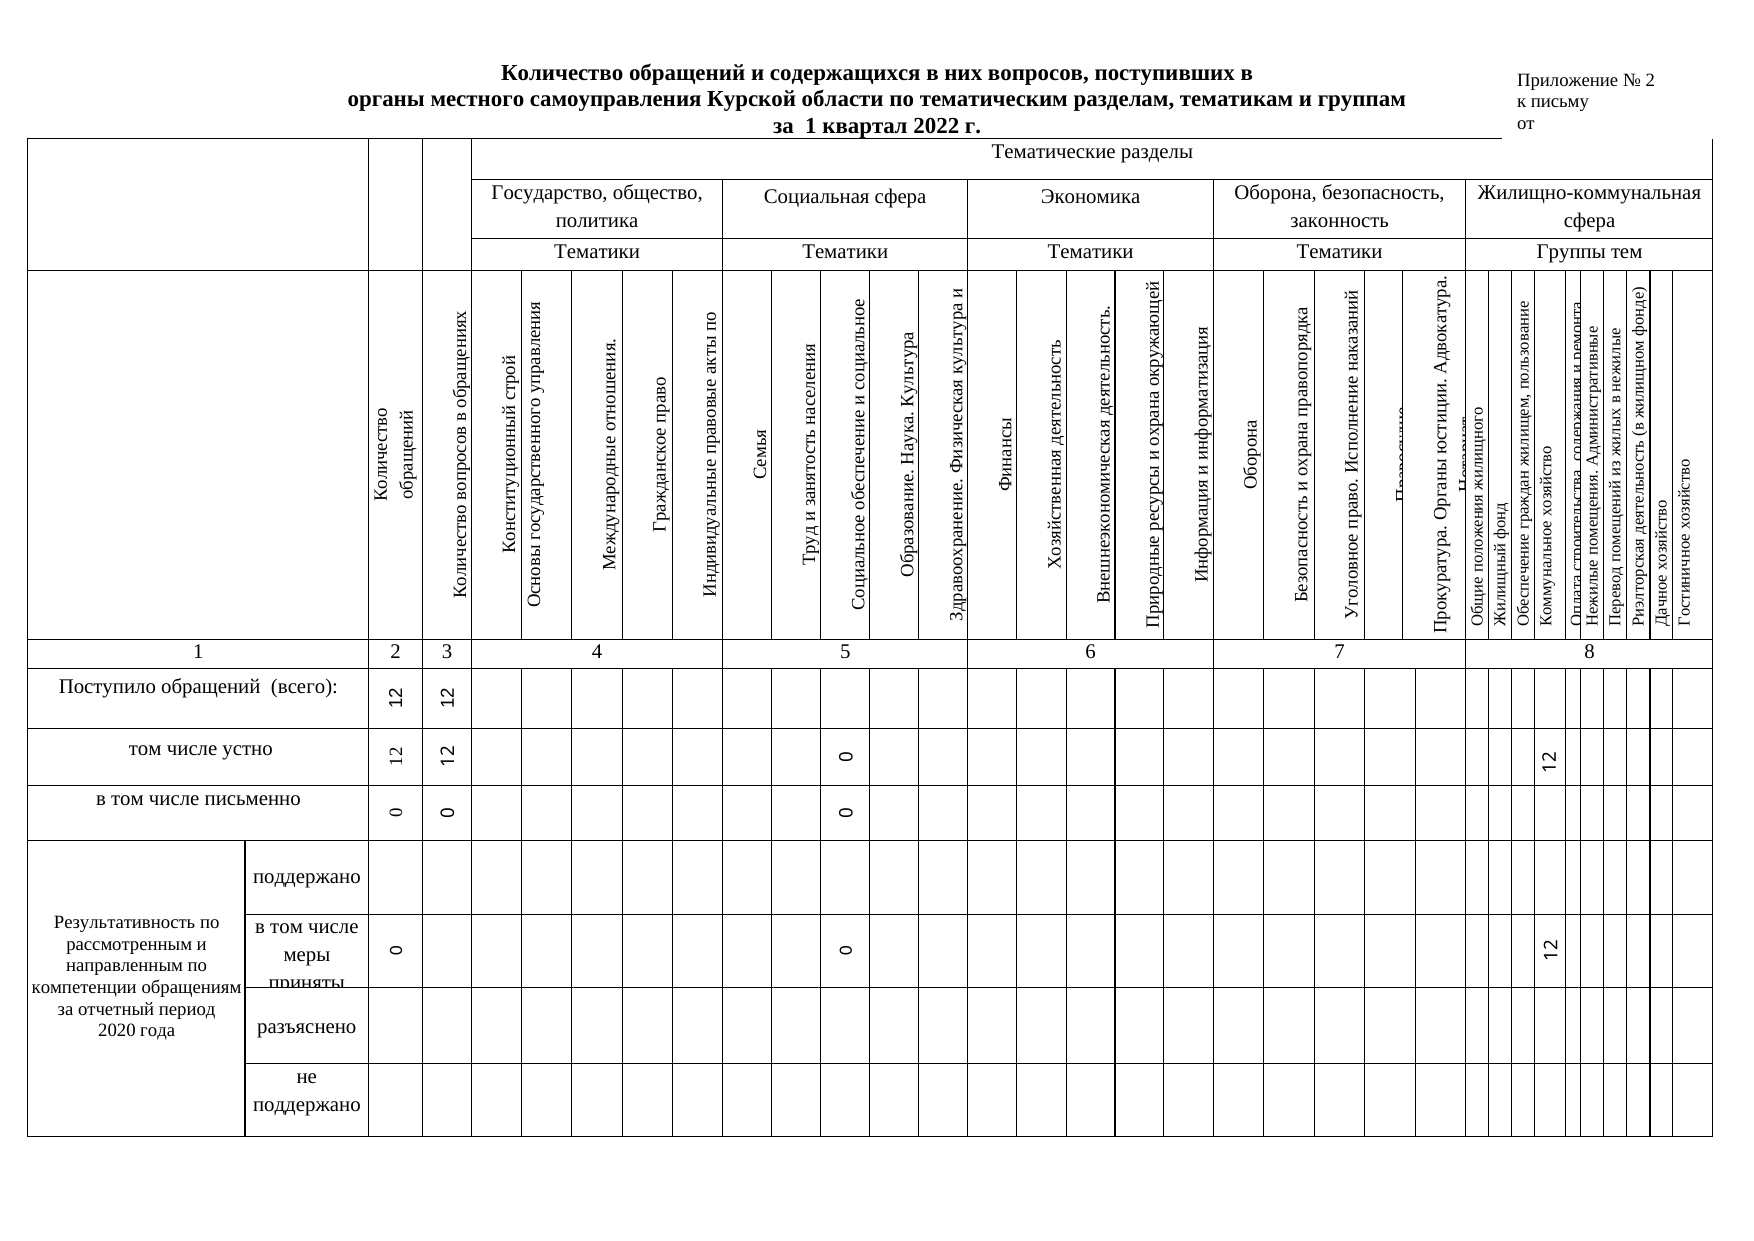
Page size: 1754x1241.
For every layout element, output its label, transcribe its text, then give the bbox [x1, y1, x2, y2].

table_cell [1214, 786, 1263, 840]
table_cell [1651, 669, 1672, 728]
table_cell [1512, 841, 1534, 913]
table_cell [1164, 988, 1213, 1063]
table_cell [623, 786, 672, 840]
table_cell [1164, 669, 1213, 728]
table_cell [1416, 1064, 1465, 1136]
table_cell [1581, 841, 1603, 913]
table_cell [1116, 669, 1163, 728]
table_cell [821, 1064, 869, 1136]
table_cell [1489, 729, 1511, 785]
table_cell Прокуратура. Органы юстиции. Адвокатура. Нотариат [1403, 271, 1465, 638]
table_cell [1315, 915, 1364, 987]
table_cell [870, 669, 918, 728]
table_cell [723, 841, 771, 913]
table_cell [1315, 669, 1364, 728]
table_cell 3 [423, 640, 471, 668]
table_cell [1627, 1064, 1649, 1136]
table_cell [1581, 915, 1603, 987]
table_cell [1416, 669, 1465, 728]
table_cell [1466, 786, 1488, 840]
table_cell [1581, 1064, 1603, 1136]
table_cell Экономика [968, 180, 1213, 238]
table_cell [723, 729, 771, 785]
table_cell [1416, 786, 1465, 840]
table_cell [1466, 988, 1488, 1063]
table_cell [1365, 669, 1415, 728]
table_cell 0 [821, 729, 869, 785]
table_cell [1566, 786, 1580, 840]
table_cell Конституционный строй [472, 271, 521, 638]
table_cell [1164, 1064, 1213, 1136]
table_cell [1116, 1064, 1163, 1136]
table_cell [1566, 915, 1580, 987]
table_cell 8 [1466, 640, 1712, 668]
table_cell [1566, 841, 1580, 913]
table_cell Основы государственного управления [522, 271, 571, 638]
table_cell [821, 841, 869, 913]
table_cell [1164, 841, 1213, 913]
table_cell [522, 915, 571, 987]
table_cell Природные ресурсы и охрана окружающей природной среды [1116, 271, 1163, 638]
table_cell [1264, 915, 1314, 987]
table_cell [1067, 786, 1114, 840]
table_cell [1264, 786, 1314, 840]
table_cell [1627, 915, 1649, 987]
table_header [423, 139, 471, 270]
table_cell 0 [369, 915, 422, 987]
table_cell [723, 988, 771, 1063]
table_cell [919, 669, 967, 728]
table_cell [1116, 915, 1163, 987]
table_cell [673, 841, 722, 913]
table_cell [1651, 915, 1672, 987]
table_cell [1264, 669, 1314, 728]
table_cell [1512, 786, 1534, 840]
table_cell Индивидуальные правовые акты по кадровым вопросам, вопросам награждения, помилования, гражданства, присвоения почетных и иных званий [673, 271, 722, 638]
table_cell [1214, 729, 1263, 785]
table_cell [522, 786, 571, 840]
table_cell [1673, 669, 1712, 728]
table_cell Тематики [968, 239, 1213, 270]
table_cell Семья [723, 271, 771, 638]
table_cell [870, 786, 918, 840]
table_cell [673, 915, 722, 987]
table_cell [1214, 1064, 1263, 1136]
table_cell [1466, 915, 1488, 987]
table_cell [623, 729, 672, 785]
table_cell Тематики [723, 239, 967, 270]
table_cell [1116, 841, 1163, 913]
table_cell [1017, 915, 1066, 987]
table_cell [423, 988, 471, 1063]
table_cell [870, 841, 918, 913]
table_cell 0 [821, 786, 869, 840]
table_cell [673, 729, 722, 785]
table_cell Перевод помещений из жилых в нежилые [1604, 271, 1626, 638]
table_cell 12 [369, 729, 422, 785]
table_cell [1365, 915, 1415, 987]
table_cell Информация и информатизация [1164, 271, 1213, 638]
table_cell [1651, 1064, 1672, 1136]
table_cell [1067, 988, 1114, 1063]
table_cell [1264, 841, 1314, 913]
table_cell [623, 841, 672, 913]
table_cell [1489, 915, 1511, 987]
table_cell 4 [472, 640, 722, 668]
table_cell [572, 841, 622, 913]
table_cell [572, 915, 622, 987]
table_cell [1651, 841, 1672, 913]
table_cell [1627, 669, 1649, 728]
table_cell [1067, 915, 1114, 987]
table_cell [423, 1064, 471, 1136]
table_cell [1164, 786, 1213, 840]
table_cell [1512, 988, 1534, 1063]
table_cell [1466, 669, 1488, 728]
table_cell [870, 1064, 918, 1136]
table_cell [1365, 841, 1415, 913]
table_cell [572, 786, 622, 840]
table_header [369, 139, 422, 270]
table_cell 12 [1535, 915, 1565, 987]
table_cell [968, 988, 1016, 1063]
table_cell разъяснено [246, 988, 368, 1063]
table_cell [870, 988, 918, 1063]
table_cell Тематики [472, 239, 722, 270]
table_cell 0 [369, 786, 422, 840]
table_cell [28, 271, 368, 638]
table_cell [423, 841, 471, 913]
table_cell [1017, 988, 1066, 1063]
table_cell [772, 841, 820, 913]
table_cell [1416, 729, 1465, 785]
table_cell [1489, 669, 1511, 728]
table_cell Здравоохранение. Физическая культура и спорт. Туризм [919, 271, 967, 638]
table_cell [1466, 841, 1488, 913]
table_cell 0 [423, 786, 471, 840]
table_cell [1017, 841, 1066, 913]
table_cell [1566, 1064, 1580, 1136]
table_cell [1581, 669, 1603, 728]
table_cell Коммунальное хозяйство [1535, 271, 1565, 638]
table_cell [1604, 669, 1626, 728]
table_cell [472, 841, 521, 913]
table_cell [1214, 988, 1263, 1063]
table_cell в том числе письменно [28, 786, 368, 840]
table_cell [1067, 729, 1114, 785]
table_cell [1017, 1064, 1066, 1136]
table_cell [472, 786, 521, 840]
table_cell [1627, 988, 1649, 1063]
table_cell [919, 729, 967, 785]
table_cell [522, 841, 571, 913]
table_cell [1512, 915, 1534, 987]
table_cell [472, 915, 521, 987]
table_cell [369, 841, 422, 913]
table_cell 0 [821, 915, 869, 987]
table_cell [1116, 786, 1163, 840]
table_cell [1315, 1064, 1364, 1136]
table_cell [1673, 786, 1712, 840]
table_cell [968, 729, 1016, 785]
table_cell [968, 915, 1016, 987]
table_cell [1566, 988, 1580, 1063]
table_cell [673, 786, 722, 840]
table_cell 12 [423, 669, 471, 728]
table_cell [772, 915, 820, 987]
table_cell [1214, 669, 1263, 728]
table_cell [772, 1064, 820, 1136]
table_cell [673, 988, 722, 1063]
table_cell [968, 1064, 1016, 1136]
table_cell Риэлторская деятельность (в жилищном фонде) [1627, 271, 1649, 638]
table_cell [572, 669, 622, 728]
table_cell Гостиничное хозяйство [1673, 271, 1712, 638]
text органы местного самоуправления Курской области по тематическим разделам, тематикам и группам [59, 85, 1502, 112]
table_cell [968, 841, 1016, 913]
table_cell [1416, 988, 1465, 1063]
table_cell [472, 988, 521, 1063]
table_cell [1365, 729, 1415, 785]
table_cell Количество обращений [369, 271, 422, 638]
table_cell [1673, 988, 1712, 1063]
table_cell [870, 729, 918, 785]
table_cell [1566, 729, 1580, 785]
table_cell [1604, 786, 1626, 840]
table_cell [1627, 729, 1649, 785]
table_cell [1116, 988, 1163, 1063]
table_cell 1 [28, 640, 368, 668]
table_cell [1512, 729, 1534, 785]
table_cell том числе устно [28, 729, 368, 785]
table_cell Хозяйственная деятельность [1017, 271, 1066, 638]
table_cell [1017, 669, 1066, 728]
table_cell Поступило обращений (всего): [28, 669, 368, 728]
table_cell [1264, 1064, 1314, 1136]
table_cell [623, 1064, 672, 1136]
table_cell Образование. Наука. Культура [870, 271, 918, 638]
table_cell [1535, 786, 1565, 840]
table_cell [1535, 669, 1565, 728]
table_cell [870, 915, 918, 987]
table_cell [821, 669, 869, 728]
table_cell [1067, 841, 1114, 913]
table_cell не поддержано [246, 1064, 368, 1136]
table_cell Гражданское право [623, 271, 672, 638]
table_cell 2 [369, 640, 422, 668]
table_cell Общие положения жилищного законодательства [1466, 271, 1488, 638]
table_cell [1416, 841, 1465, 913]
table_cell Дачное хозяйство [1651, 271, 1672, 638]
table_cell [522, 988, 571, 1063]
table_cell [673, 1064, 722, 1136]
table_cell [472, 729, 521, 785]
text Количество обращений и содержащихся в них вопросов, поступивших в [59, 59, 1695, 85]
table_cell Результативность по рассмотренным и направленным по компетенции обращениям за отчетный период 2020 года [28, 841, 244, 1136]
table_cell [1164, 729, 1213, 785]
table_cell [1604, 1064, 1626, 1136]
table_cell [772, 786, 820, 840]
table_cell [1489, 988, 1511, 1063]
table_header Тематические разделы [472, 139, 1712, 179]
table_cell [1673, 1064, 1712, 1136]
table_cell [919, 1064, 967, 1136]
table_cell [1315, 988, 1364, 1063]
table_cell [1581, 988, 1603, 1063]
table_cell [1673, 729, 1712, 785]
table_cell [723, 1064, 771, 1136]
table_cell [723, 786, 771, 840]
table_cell [1673, 841, 1712, 913]
table_cell [1365, 786, 1415, 840]
table_cell [919, 786, 967, 840]
table_cell [772, 669, 820, 728]
table_cell Финансы [968, 271, 1016, 638]
table_cell [1264, 988, 1314, 1063]
table_cell [821, 988, 869, 1063]
table_cell [1535, 988, 1565, 1063]
table_cell [572, 988, 622, 1063]
table_cell [1512, 1064, 1534, 1136]
table_cell Оборона [1214, 271, 1263, 638]
table_cell [1017, 786, 1066, 840]
table_cell 12 [369, 669, 422, 728]
table_cell Государство, общество, политика [472, 180, 722, 238]
table_cell Внешнеэкономическая деятельность. Таможенное дело [1067, 271, 1114, 638]
table_cell Группы тем [1466, 239, 1712, 270]
table_cell [1067, 669, 1114, 728]
table_cell [522, 669, 571, 728]
table_cell [1581, 729, 1603, 785]
table_cell 6 [968, 640, 1213, 668]
table_cell [723, 915, 771, 987]
table_cell [1116, 729, 1163, 785]
table_cell [1067, 1064, 1114, 1136]
table_cell [673, 669, 722, 728]
table_cell [1651, 786, 1672, 840]
table_cell [1651, 729, 1672, 785]
table_cell Социальное обеспечение и социальное страхование [821, 271, 869, 638]
table_cell Оборона, безопасность, законность [1214, 180, 1465, 238]
table_cell [472, 669, 521, 728]
table_cell [1512, 669, 1534, 728]
table_cell [1365, 1064, 1415, 1136]
table_cell [472, 1064, 521, 1136]
table_cell [1466, 729, 1488, 785]
table_cell 12 [1535, 729, 1565, 785]
table_cell Тематики [1214, 239, 1465, 270]
table_cell Труд и занятость населения [772, 271, 820, 638]
table_cell [1627, 786, 1649, 840]
table_cell Правосудие [1365, 271, 1402, 638]
table_cell Безопасность и охрана правопорядка [1264, 271, 1314, 638]
table_cell [1673, 915, 1712, 987]
table_cell Жилищный фонд [1489, 271, 1511, 638]
table_cell [623, 915, 672, 987]
table_cell [522, 729, 571, 785]
table_cell [1017, 729, 1066, 785]
table_cell [1535, 1064, 1565, 1136]
table_cell [1214, 915, 1263, 987]
table_cell Жилищно-коммунальная сфера [1466, 180, 1712, 238]
table_cell [1651, 988, 1672, 1063]
table_cell [623, 988, 672, 1063]
table_cell [1627, 841, 1649, 913]
table_cell [1466, 1064, 1488, 1136]
table_cell [1315, 786, 1364, 840]
table_cell [968, 669, 1016, 728]
table_cell [1214, 841, 1263, 913]
table_cell 7 [1214, 640, 1465, 668]
table_cell [1489, 841, 1511, 913]
text за 1 квартал 2022 г. [59, 112, 1502, 138]
table_cell [1489, 786, 1511, 840]
table_cell [919, 841, 967, 913]
table_cell [1365, 988, 1415, 1063]
table_cell поддержано [246, 841, 368, 913]
table_cell [1315, 729, 1364, 785]
table_cell в том числе меры приняты [246, 915, 368, 987]
table_cell [919, 988, 967, 1063]
table_cell [723, 669, 771, 728]
table_cell [369, 1064, 422, 1136]
table_cell [369, 988, 422, 1063]
table_cell [572, 1064, 622, 1136]
table_cell Международные отношения. Международное право [572, 271, 622, 638]
table_cell [772, 988, 820, 1063]
table_cell [1604, 988, 1626, 1063]
table_cell [572, 729, 622, 785]
table_cell [1264, 729, 1314, 785]
table_cell [1535, 841, 1565, 913]
table_cell [1566, 669, 1580, 728]
table_cell [623, 669, 672, 728]
table_cell Социальная сфера [723, 180, 967, 238]
table_cell [1416, 915, 1465, 987]
table_cell [1164, 915, 1213, 987]
table_cell [968, 786, 1016, 840]
table_cell [1489, 1064, 1511, 1136]
table_cell Количество вопросов в обращениях (4+5+6+7+8) [423, 271, 471, 638]
table_cell [772, 729, 820, 785]
table_cell 5 [723, 640, 967, 668]
table_cell [1604, 729, 1626, 785]
table_cell [919, 915, 967, 987]
table_cell [1604, 915, 1626, 987]
table_cell [522, 1064, 571, 1136]
table_header [28, 139, 368, 270]
table_cell 12 [423, 729, 471, 785]
table_cell Уголовное право. Исполнение наказаний [1315, 271, 1364, 638]
table_cell Нежилые помещения. Административные здания (в жилищном фонде) [1581, 271, 1603, 638]
table_cell [1315, 841, 1364, 913]
table_cell [423, 915, 471, 987]
table_cell [1604, 841, 1626, 913]
table_cell [1581, 786, 1603, 840]
